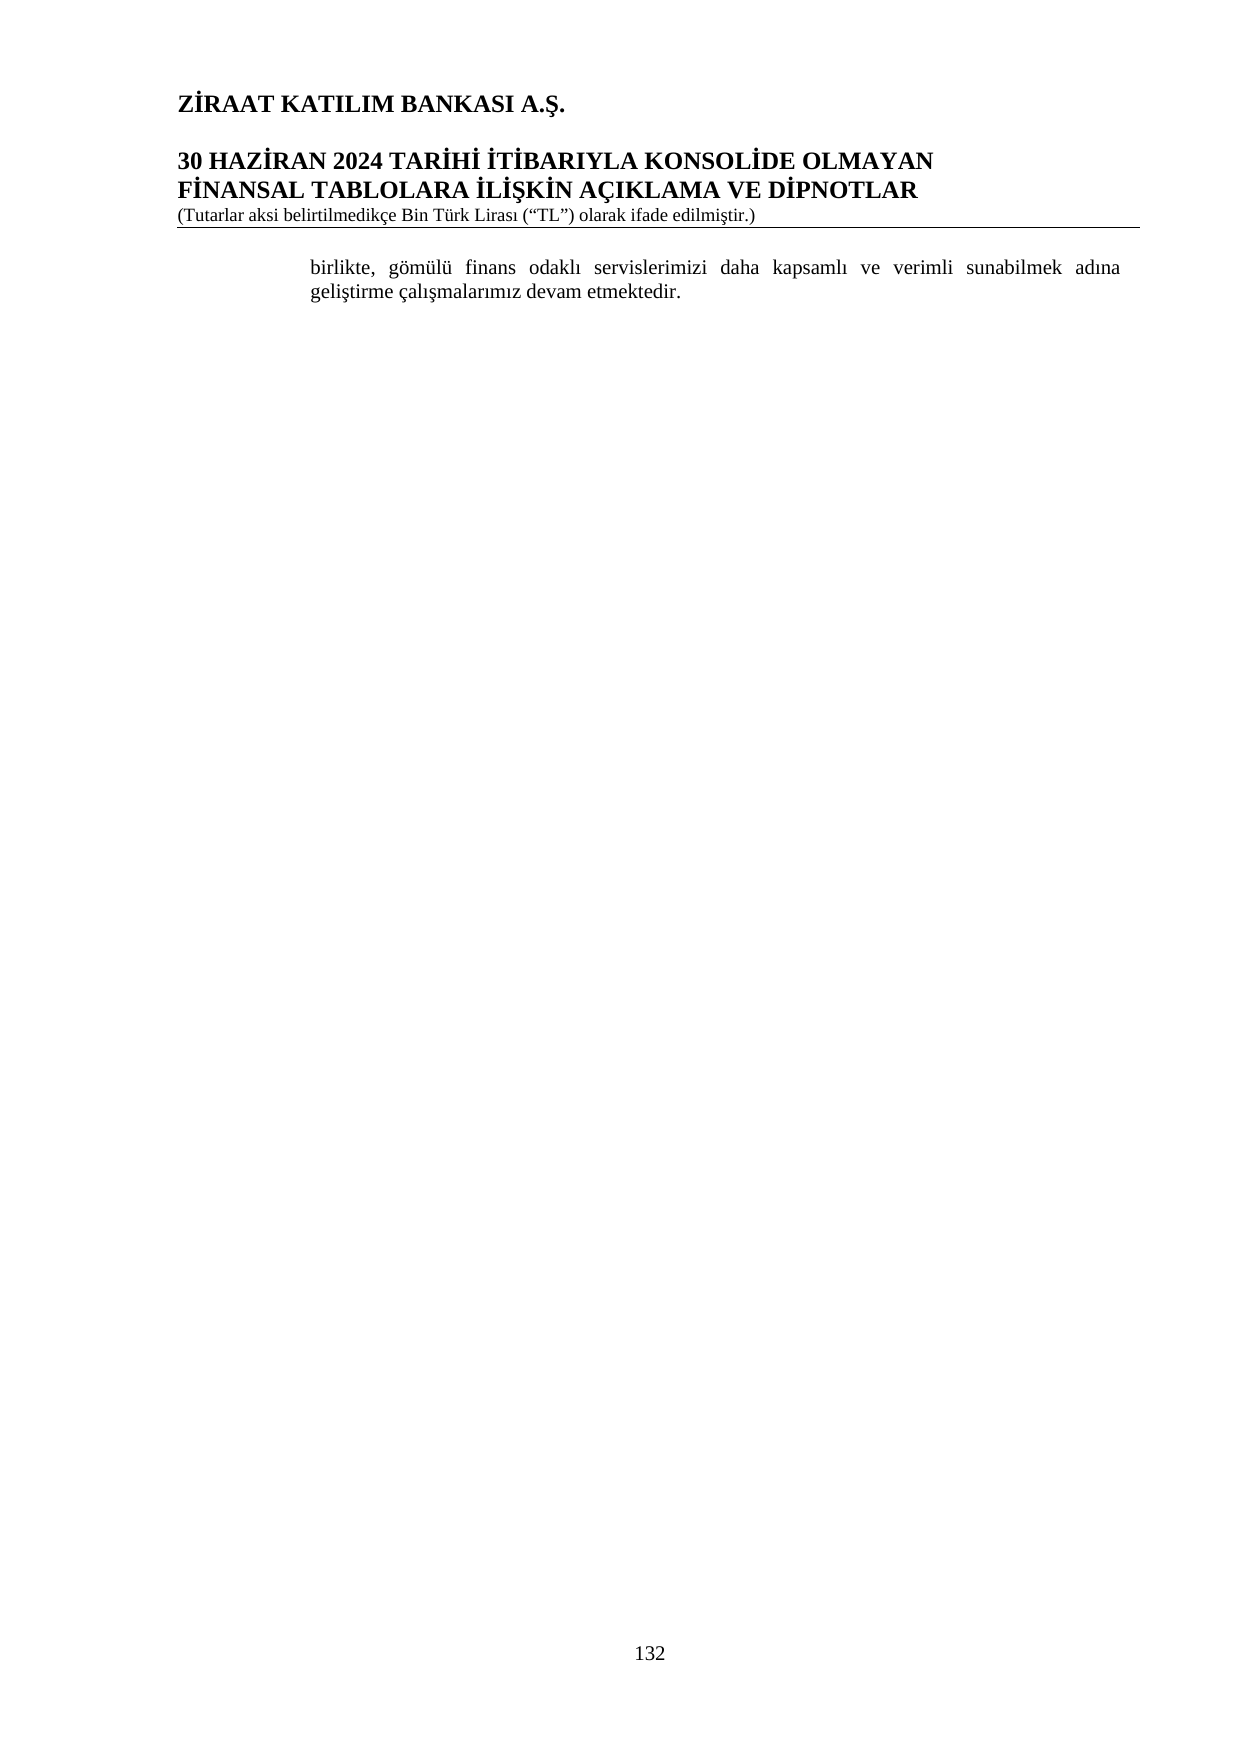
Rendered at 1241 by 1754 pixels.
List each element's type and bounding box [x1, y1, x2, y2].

list [266, 255, 1122, 303]
